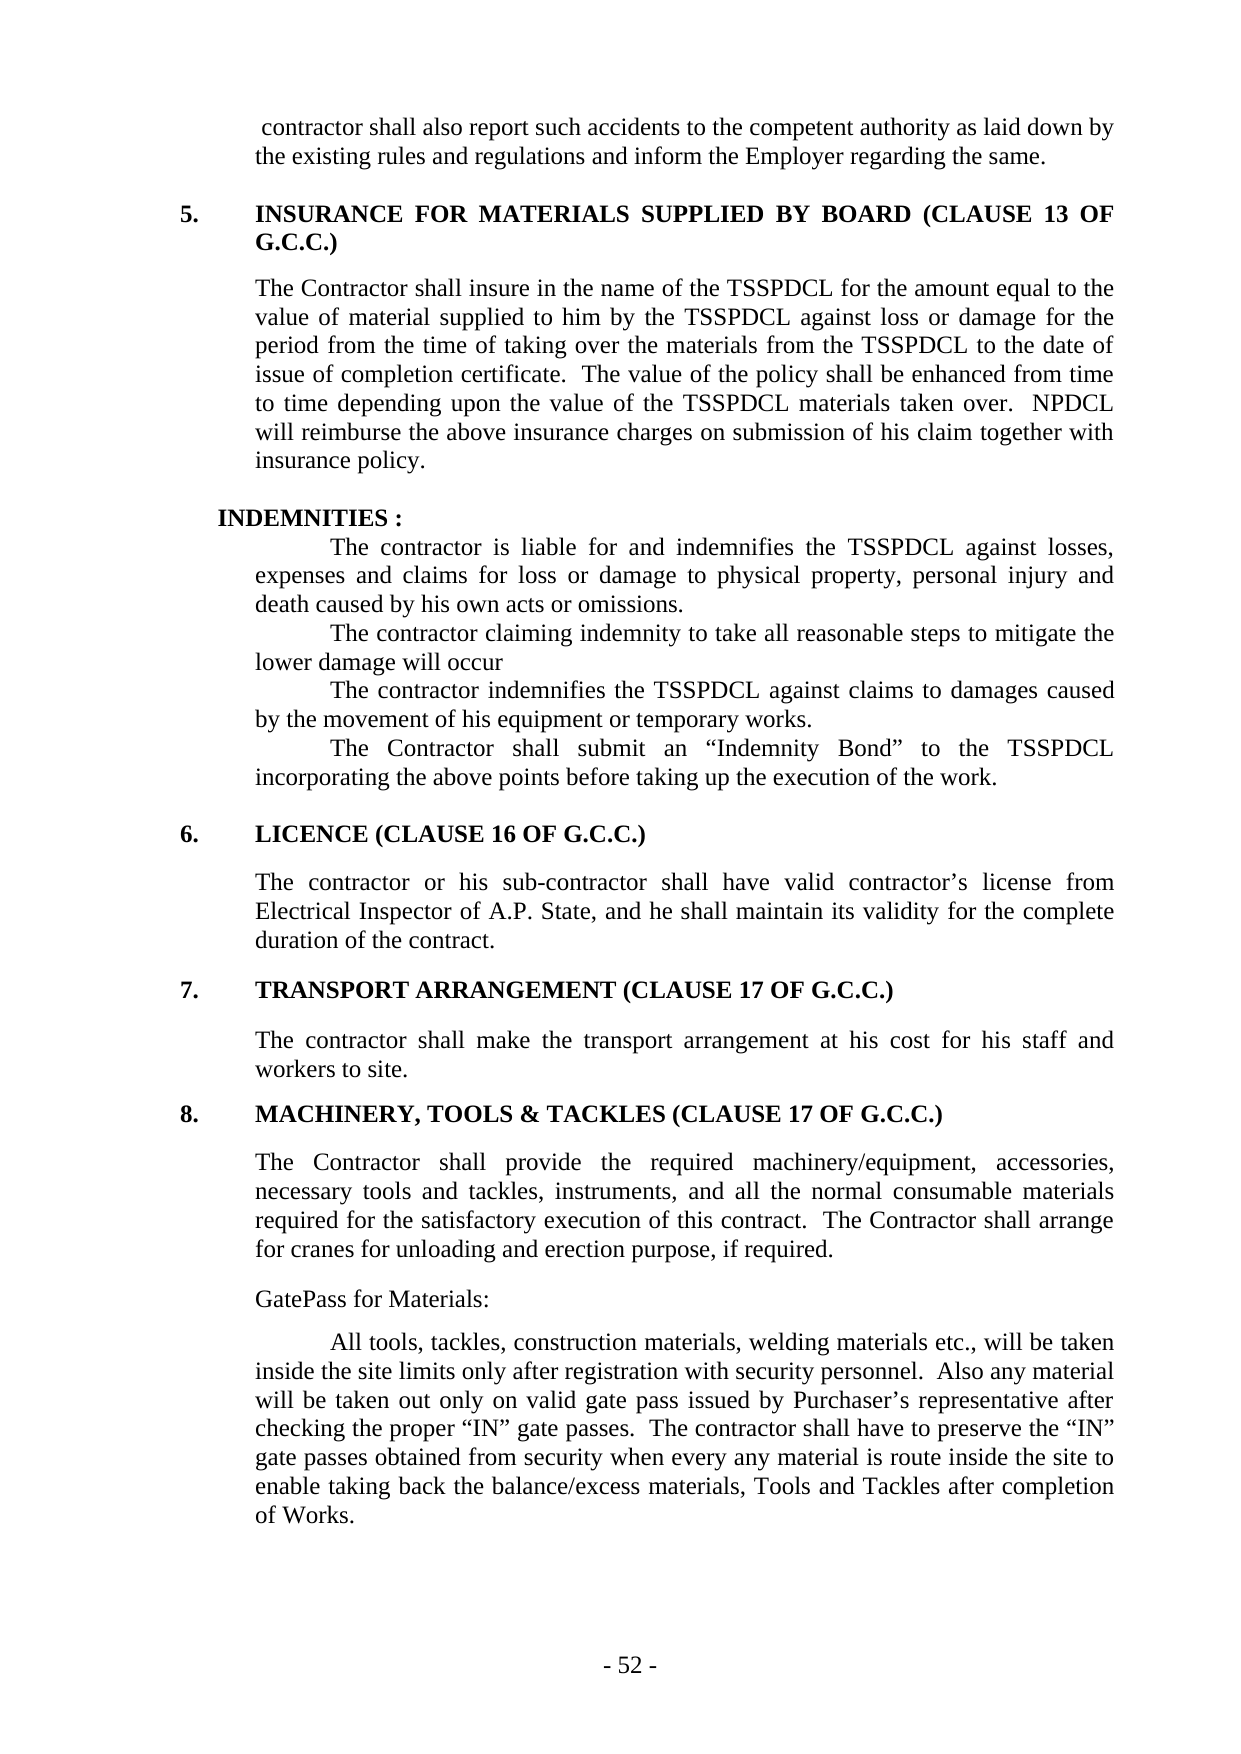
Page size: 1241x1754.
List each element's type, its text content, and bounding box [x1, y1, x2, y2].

list LICENCE (CLAUSE 16 OF G.C.C.) [180, 819, 1115, 848]
list The contractor indemnifies the TSSPDCL against claims to damages caused by the movement of his equipment or temporary works. [255, 676, 1115, 733]
list TRANSPORT ARRANGEMENT (CLAUSE 17 OF G.C.C.) [180, 975, 1115, 1004]
list The contractor claiming indemnity to take all reasonable steps to mitigate the lower damage will occur [255, 618, 1115, 676]
text All tools, tackles, construction materials, welding materials etc., will be taken inside the site limits only after registration with security personnel. Also any material will be taken out only on valid gate pass issued by Purchaser’s representative after checking the proper “IN” gate passes. The contractor shall have to preserve the “IN” gate passes obtained from security when every any material is route inside the site to enable taking back the balance/excess materials, Tools and Tackles after completion of Works. [255, 1327, 1115, 1528]
list INDEMNITIES : [180, 503, 1115, 532]
text contractor shall also report such accidents to the competent authority as laid down by the existing rules and regulations and inform the Employer regarding the same. [255, 112, 1115, 170]
list The contractor is liable for and indemnifies the TSSPDCL against losses, expenses and claims for loss or damage to physical property, personal injury and death caused by his own acts or omissions. [180, 532, 1115, 618]
list MACHINERY, TOOLS & TACKLES (CLAUSE 17 OF G.C.C.) [180, 1099, 1115, 1128]
text The contractor shall make the transport arrangement at his cost for his staff and workers to site. [255, 1025, 1115, 1083]
text The contractor or his sub-contractor shall have valid contractor’s license from Electrical Inspector of A.P. State, and he shall maintain its validity for the complete duration of the contract. [255, 867, 1115, 953]
text for Materials: [255, 1284, 1115, 1313]
list INSURANCE FOR MATERIALS SUPPLIED BY BOARD (CLAUSE 13 OF G.C.C.) [180, 199, 1115, 256]
list The Contractor shall submit an “Indemnity Bond” to the TSSPDCL incorporating the above points before taking up the execution of the work. [255, 733, 1115, 791]
text The Contractor shall insure in the name of the TSSPDCL for the amount equal to the value of material supplied to him by the TSSPDCL against loss or damage for the period from the time of taking over the materials from the TSSPDCL to the date of issue of completion certificate. The value of the policy shall be enhanced from time to time depending upon the value of the TSSPDCL materials taken over. NPDCL will reimburse the above insurance charges on submission of his claim together with insurance policy. [255, 273, 1115, 474]
text The Contractor shall provide the required machinery/equipment, accessories, necessary tools and tackles, instruments, and all the normal consumable materials required for the satisfactory execution of this contract. The Contractor shall arrange for cranes for unloading and erection purpose, if required. [255, 1147, 1115, 1262]
